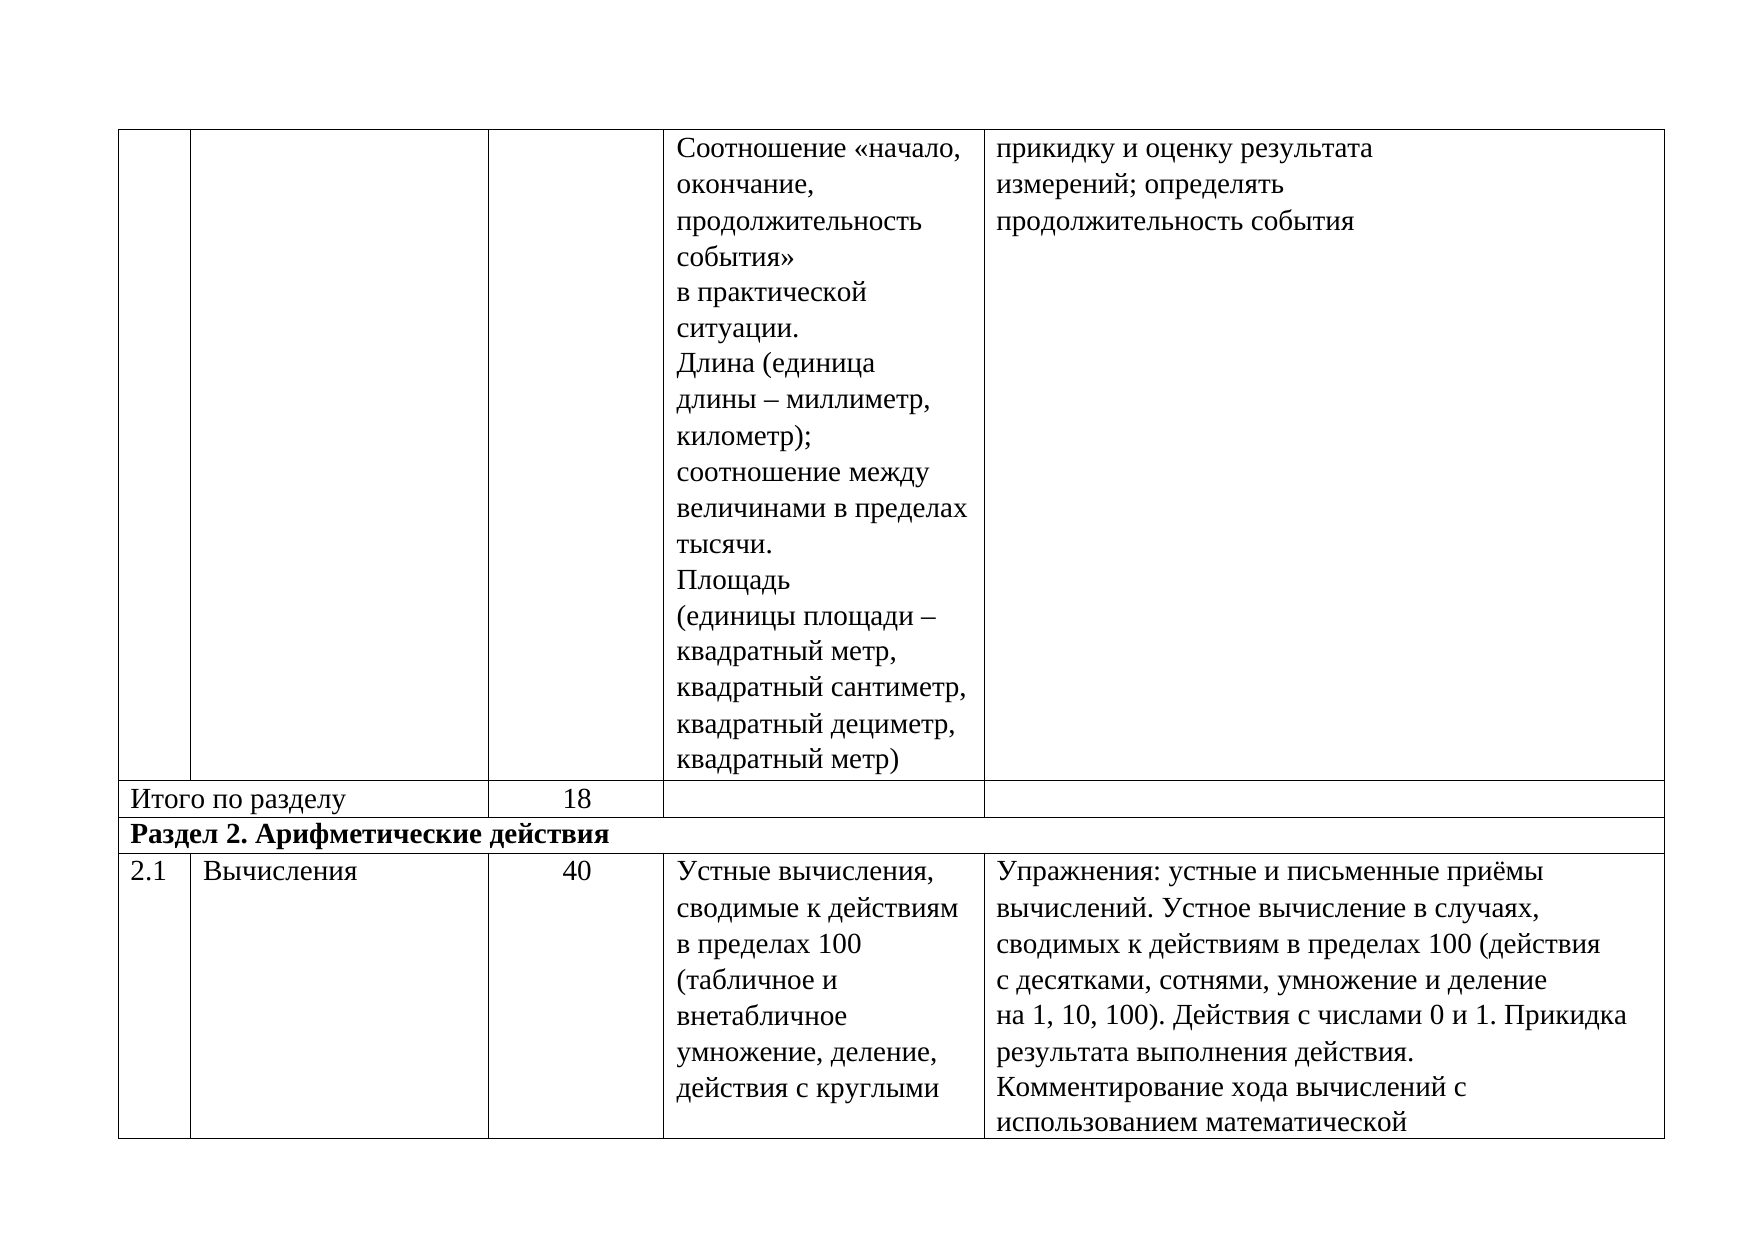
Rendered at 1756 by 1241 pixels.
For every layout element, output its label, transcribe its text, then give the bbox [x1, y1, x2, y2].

table_header [191, 130, 488, 780]
table_cell Итого по разделу [119, 781, 488, 817]
table_header [489, 130, 663, 780]
table_cell [664, 781, 984, 817]
table_cell 40 [489, 854, 663, 1138]
table_cell 2.1 [119, 854, 190, 1138]
table_header [119, 130, 190, 780]
table_header Соотношение «начало, окончание, продолжительность события» в практической ситуации. Длина (единица длины – миллиметр, километр); соотношение между величинами в пределах тысячи. Площадь (единицы площади – квадратный метр, квадратный сантиметр, квадратный дециметр, квадратный метр) [664, 130, 984, 780]
table_cell 18 [489, 781, 663, 817]
table_header прикидку и оценку результата измерений; определять продолжительность события [985, 130, 1664, 780]
table_cell Упражнения: устные и письменные приёмы вычислений. Устное вычисление в случаях, сводимых к действиям в пределах 100 (действия с десятками, сотнями, умножение и деление на 1, 10, 100). Действия с числами 0 и 1. Прикидка результата выполнения действия. Комментирование хода вычислений с использованием математической [985, 854, 1664, 1138]
table_cell Устные вычисления, сводимые к действиям в пределах 100 (табличное и внетабличное умножение, деление, действия с круглыми [664, 854, 984, 1138]
table_cell Раздел 2. Арифметические действия [119, 818, 1664, 852]
table_cell Вычисления [191, 854, 488, 1138]
table_cell [985, 781, 1664, 817]
